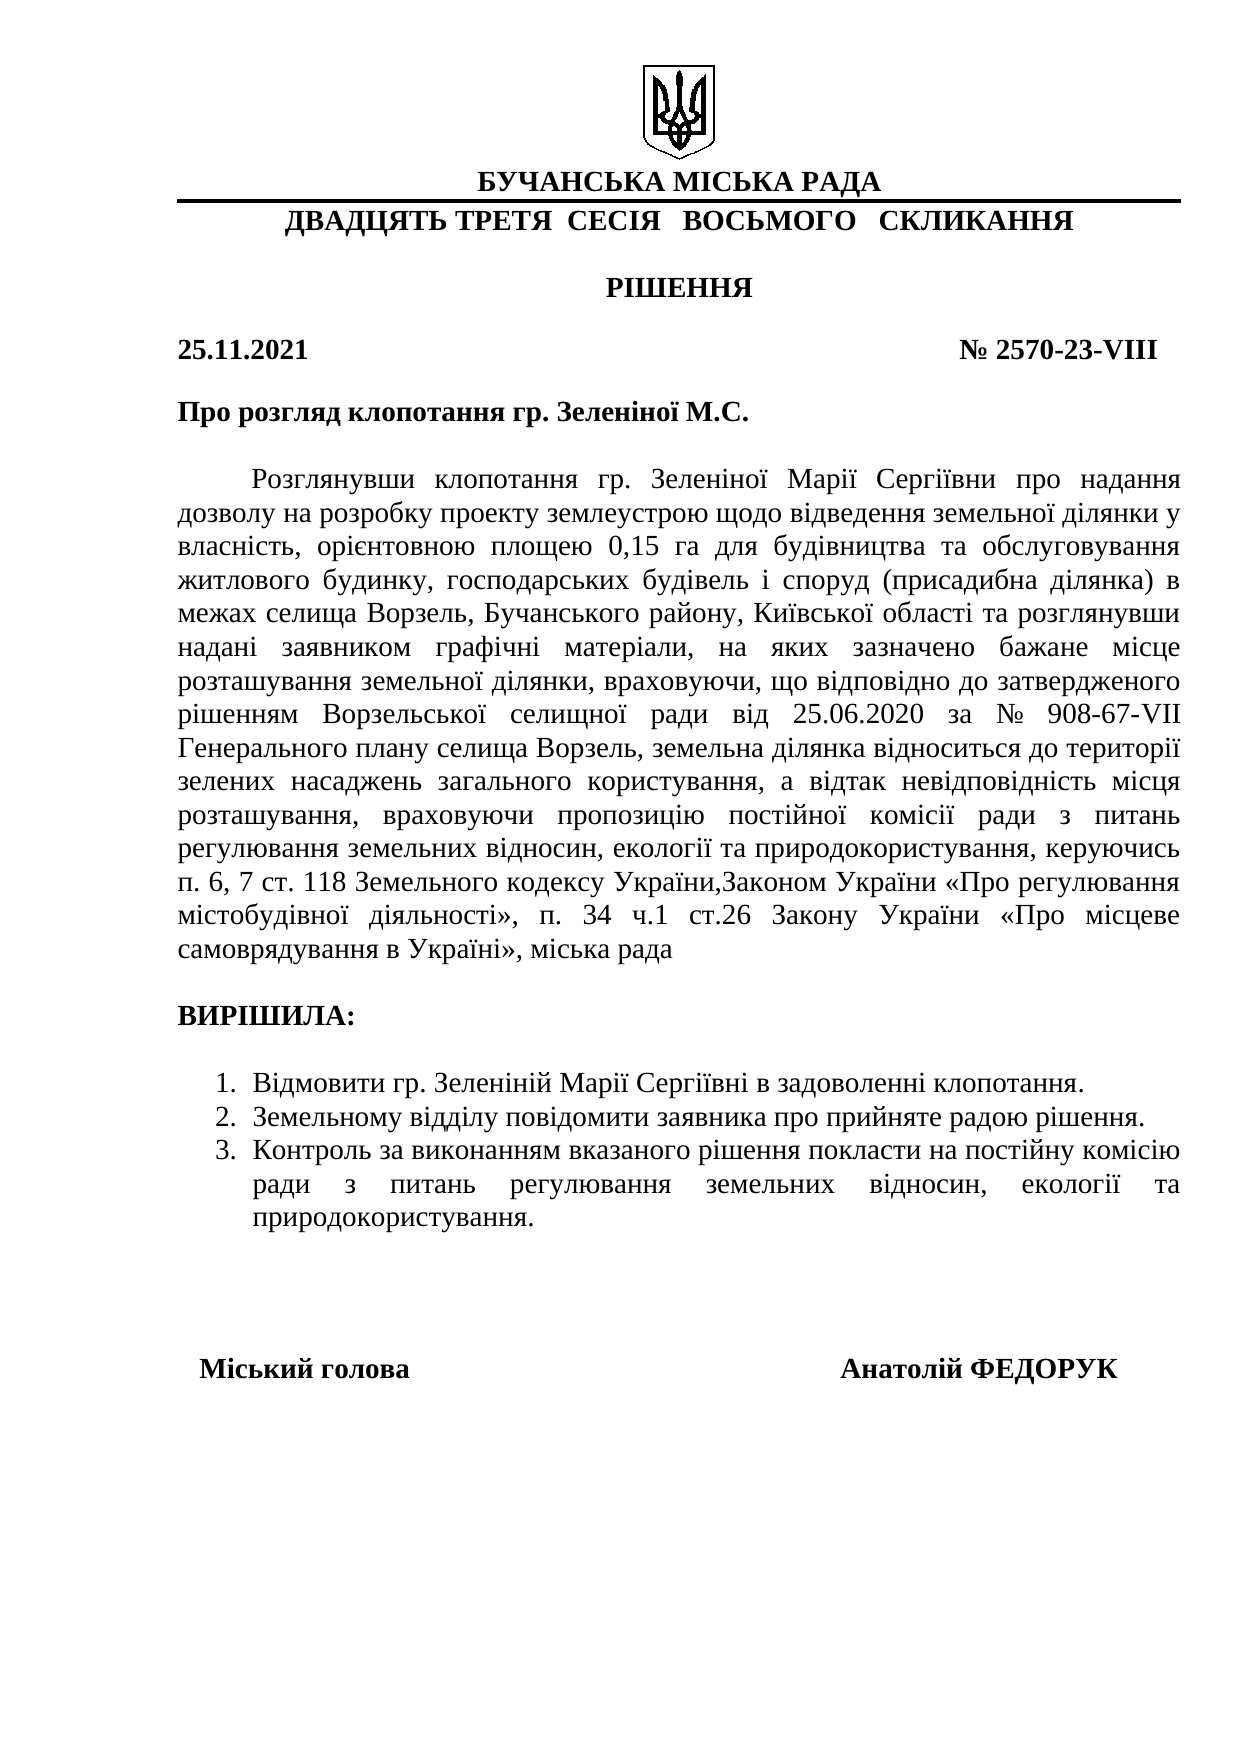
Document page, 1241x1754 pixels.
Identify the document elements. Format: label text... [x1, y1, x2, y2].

text Про розгляд клопотання гр. Зеленіної М.С. [177, 394, 1181, 428]
text Розглянувши клопотання гр. Зеленіної Марії Сергіївни про надання дозволу на розробку проекту землеустрою щодо відведення земельної ділянки у власність, орієнтовною площею 0,15 га для будівництва та обслуговування житлового будинку, господарських будівель і споруд (присадибна ділянка) в межах селища Ворзель, Бучанського району, Київської області та розглянувши надані заявником графічні матеріали, на яких зазначено бажане місце розташування земельної ділянки, враховуючи, що відповідно до затвердженого рішенням Ворзельської селищної ради від 25.06.2020 за № 908-67-VІІ Генерального плану селища Ворзель, земельна ділянка відноситься до території зелених насаджень загального користування, а відтак невідповідність місця розташування, враховуючи пропозицію постійної комісії ради з питань регулювання земельних відносин, екології та природокористування, керуючись п. 6, 7 ст. 118 Земельного кодексу України,Законом України «Про регулювання містобудівної діяльності», п. 34 ч.1 ст.26 Закону України «Про місцеве самоврядування в Україні», міська рада [177, 461, 1181, 964]
list Земельному відділу повідомити заявника про прийняте радою рішення. [215, 1099, 1181, 1132]
list Відмовити гр. Зеленіній Марії Сергіївні в задоволенні клопотання. [215, 1065, 1181, 1099]
list Контроль за виконанням вказаного рішення покласти на постійну комісію ради з питань регулювання земельних відносин, екології та природокористування. [215, 1132, 1181, 1233]
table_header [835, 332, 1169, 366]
text ДВАДЦЯТЬ ТРЕТЯ СЕСІЯ ВОСЬМОГО СКЛИКАННЯ [177, 203, 1181, 236]
text БУЧАНСЬКА МІСЬКА РАДА [177, 164, 1181, 199]
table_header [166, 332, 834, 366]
text ВИРІШИЛА: [177, 998, 1181, 1032]
text РІШЕННЯ [177, 270, 1181, 303]
text Міський голова Анатолій ФЕДОРУК [177, 1352, 1181, 1385]
